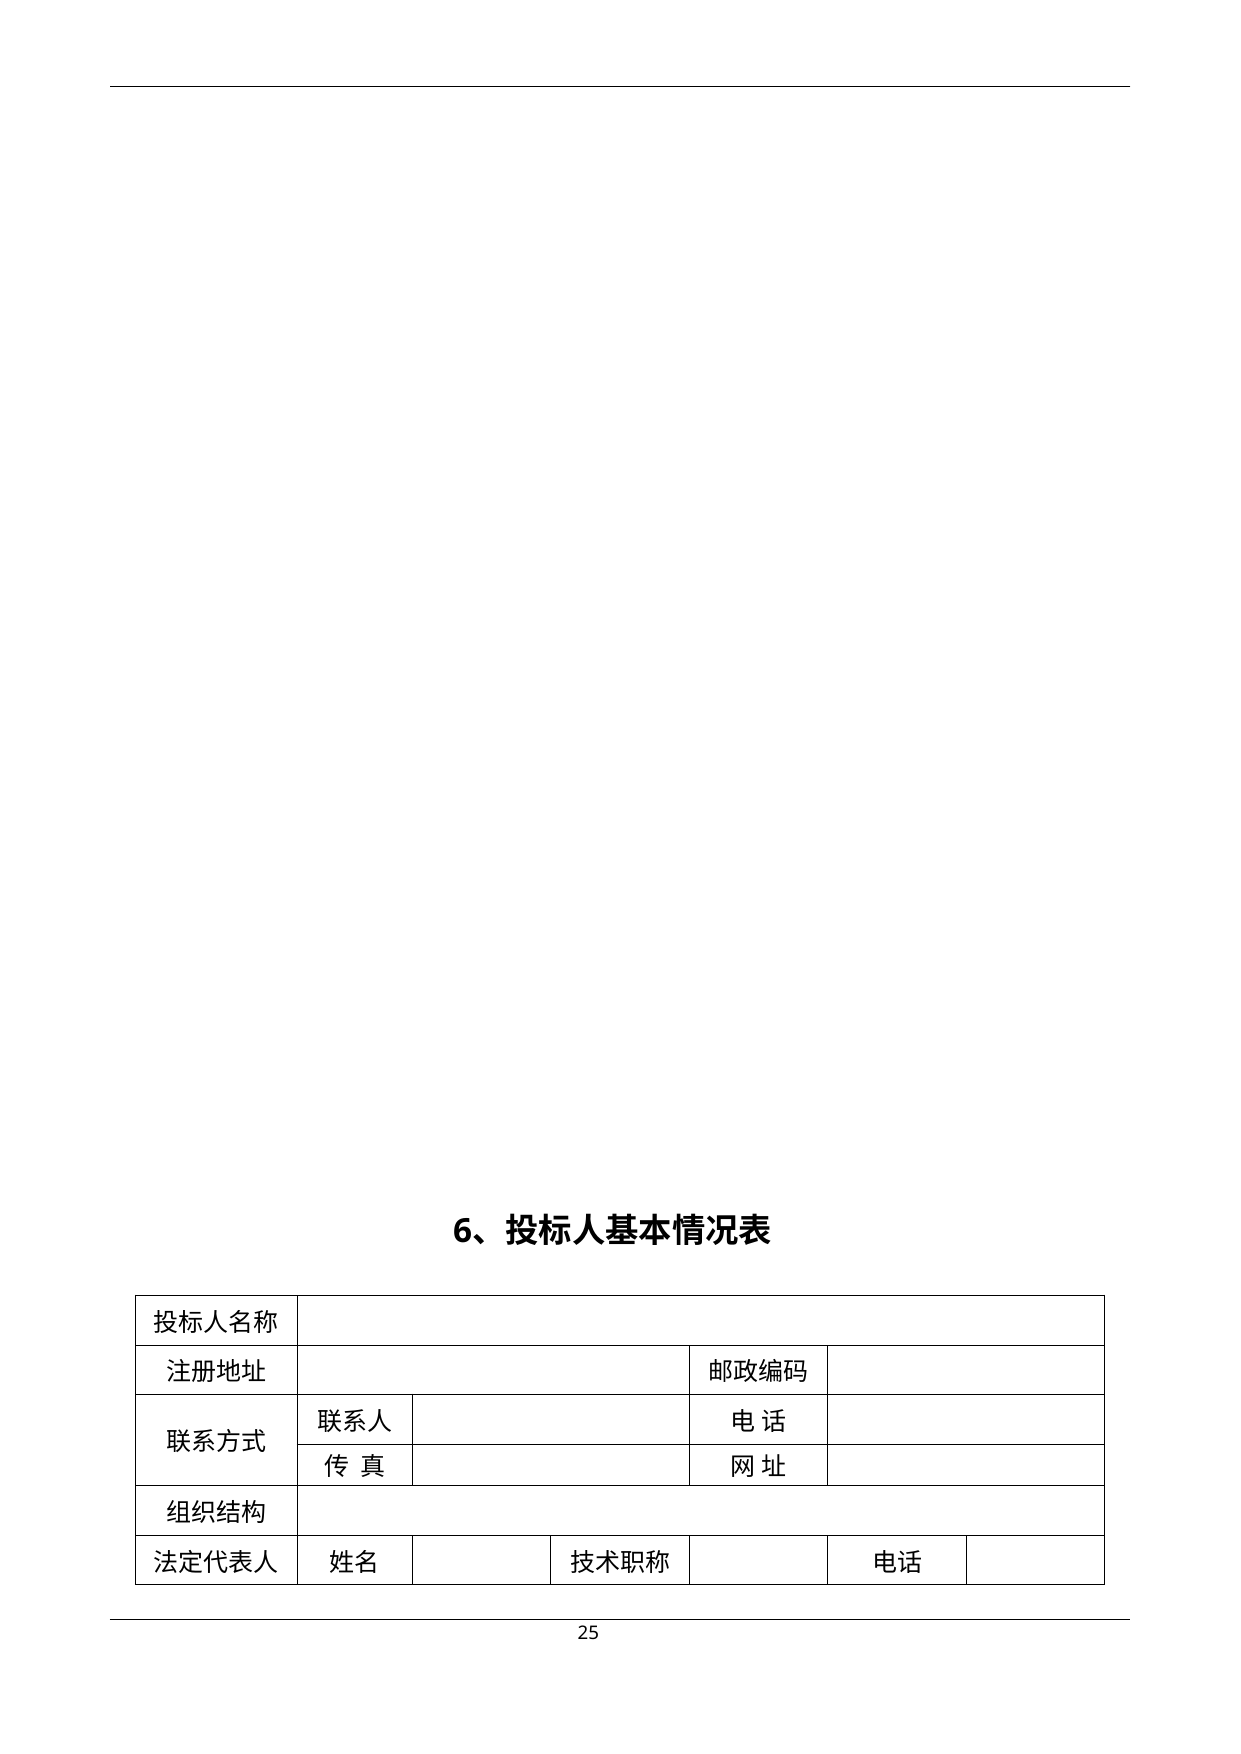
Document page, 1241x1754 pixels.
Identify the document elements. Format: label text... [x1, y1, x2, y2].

table_cell 传 真 [298, 1445, 412, 1485]
table_cell 姓名 [298, 1536, 412, 1584]
table_cell 技术职称 [551, 1536, 689, 1584]
text 6、投标人基本情况表 [118, 1192, 1122, 1255]
table_cell 电 话 [690, 1395, 827, 1444]
table_cell 联系方式 [136, 1395, 297, 1485]
table_cell 网 址 [690, 1445, 827, 1485]
table_cell [298, 1486, 1104, 1535]
table_cell [690, 1536, 827, 1584]
table_cell [828, 1445, 1104, 1485]
table_cell 电话 [828, 1536, 966, 1584]
table_cell 联系人 [298, 1395, 412, 1444]
table_cell 组织结构 [136, 1486, 297, 1535]
table_cell [413, 1445, 689, 1485]
table_header 投标人名称 [136, 1296, 297, 1345]
table_cell [298, 1346, 689, 1393]
table_cell [967, 1536, 1104, 1584]
table_cell [828, 1395, 1104, 1444]
table_cell 邮政编码 [690, 1346, 827, 1393]
table_cell [828, 1346, 1104, 1393]
table_cell 法定代表人 [136, 1536, 297, 1584]
table_cell [413, 1395, 689, 1444]
table_cell 注册地址 [136, 1346, 297, 1393]
table_cell [413, 1536, 550, 1584]
table_header [298, 1296, 1104, 1345]
